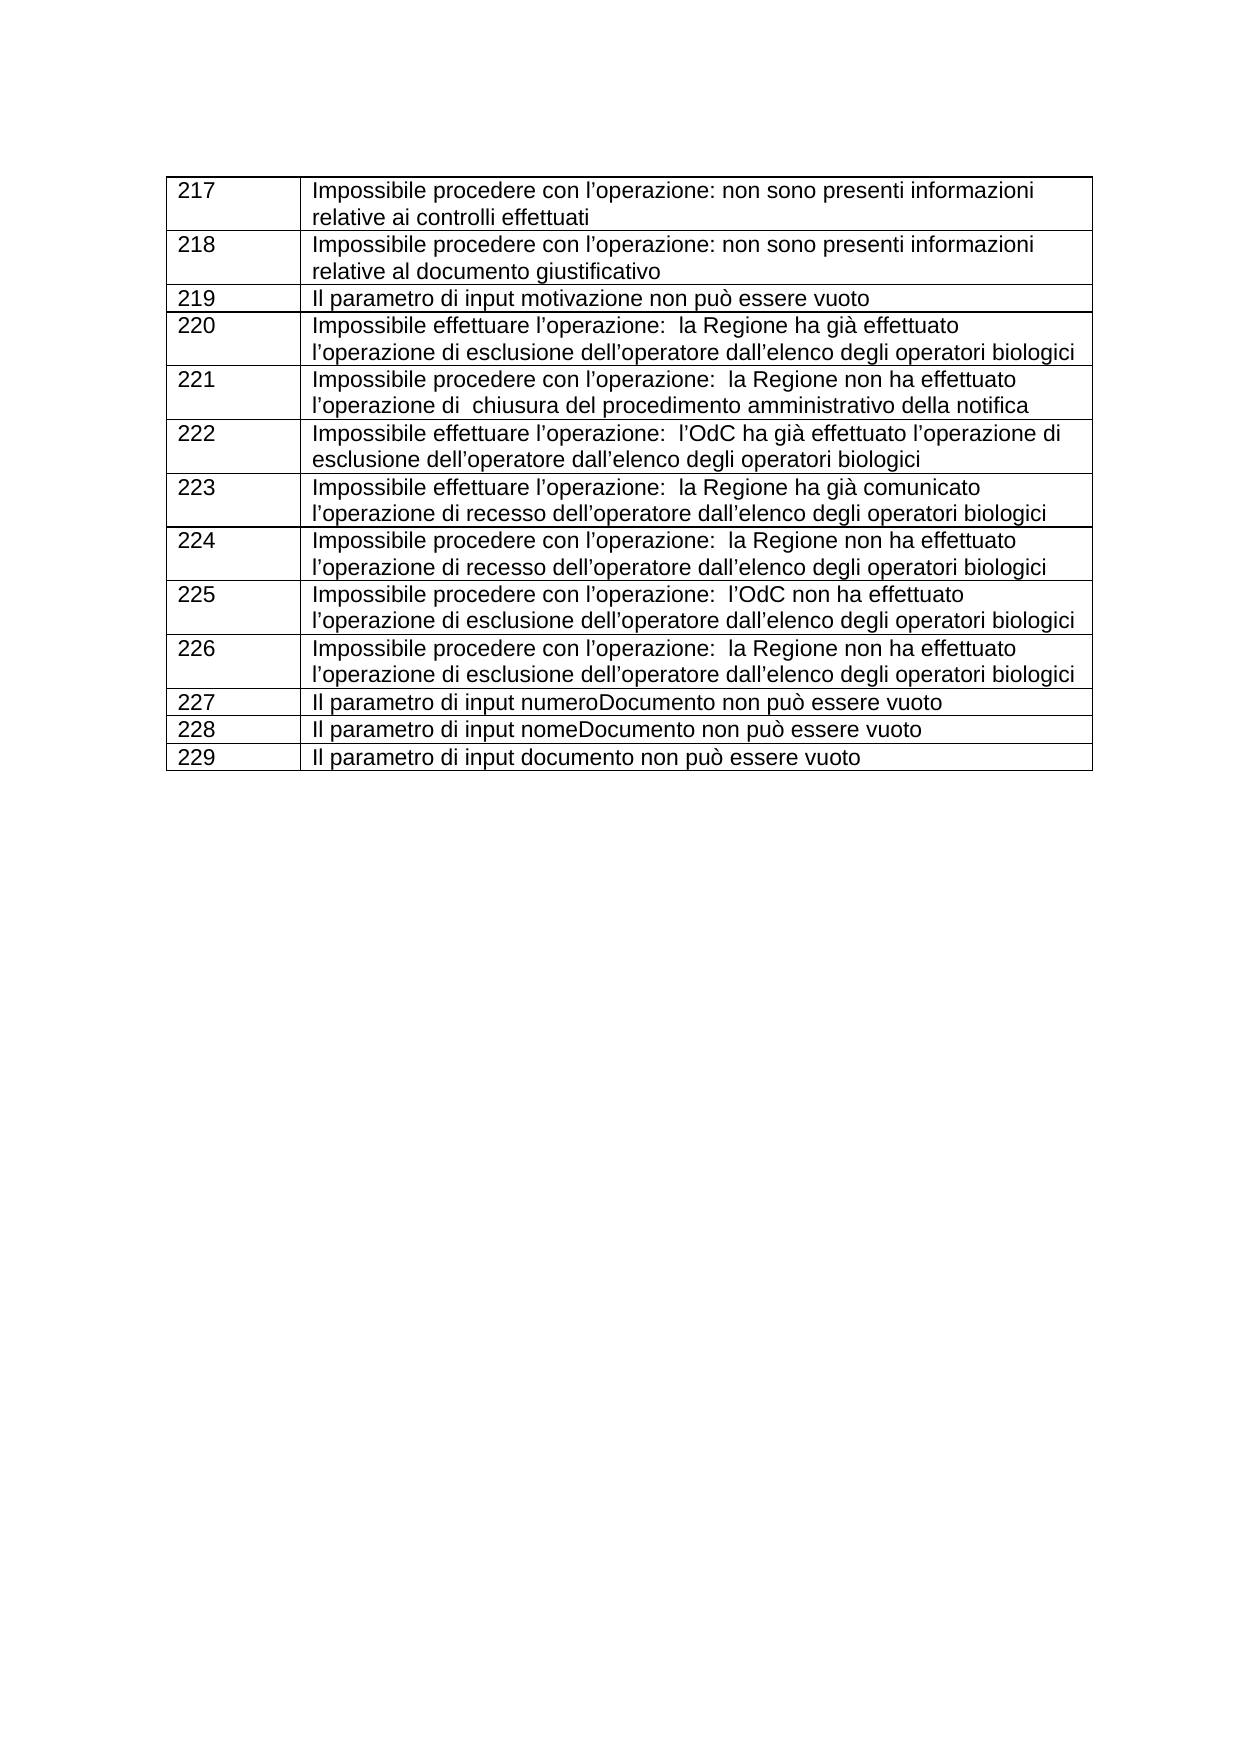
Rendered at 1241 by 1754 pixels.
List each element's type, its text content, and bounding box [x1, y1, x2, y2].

table_cell 222 [167, 420, 300, 473]
table_cell 220 [167, 313, 300, 365]
table_cell Impossibile effettuare l’operazione: la Regione ha già comunicato l’operazione di recesso dell’operatore dall’elenco degli operatori biologici [301, 474, 1092, 526]
table_cell Impossibile procedere con l’operazione: non sono presenti informazioni relative ai controlli effettuati [301, 178, 1092, 230]
table_cell 217 [167, 178, 300, 230]
table_cell 225 [167, 581, 300, 634]
table_cell 218 [167, 231, 300, 284]
table_cell Impossibile procedere con l’operazione: l’OdC non ha effettuato l’operazione di esclusione dell’operatore dall’elenco degli operatori biologici [301, 581, 1092, 634]
table_cell 229 [167, 744, 300, 770]
table_cell 226 [167, 635, 300, 688]
table_cell Impossibile effettuare l’operazione: la Regione ha già effettuato l’operazione di esclusione dell’operatore dall’elenco degli operatori biologici [301, 313, 1092, 365]
table_cell 224 [167, 528, 300, 580]
table_cell Impossibile procedere con l’operazione: la Regione non ha effettuato l’operazione di chiusura del procedimento amministrativo della notifica [301, 366, 1092, 419]
table_cell 221 [167, 366, 300, 419]
table_cell Impossibile procedere con l’operazione: la Regione non ha effettuato l’operazione di esclusione dell’operatore dall’elenco degli operatori biologici [301, 635, 1092, 688]
table_cell Impossibile procedere con l’operazione: la Regione non ha effettuato l’operazione di recesso dell’operatore dall’elenco degli operatori biologici [301, 528, 1092, 580]
table_cell Impossibile procedere con l’operazione: non sono presenti informazioni relative al documento giustificativo [301, 231, 1092, 284]
table_cell 228 [167, 716, 300, 742]
table_cell Il parametro di input motivazione non può essere vuoto [301, 285, 1092, 311]
table_cell Il parametro di input nomeDocumento non può essere vuoto [301, 716, 1092, 742]
table_cell 227 [167, 689, 300, 715]
table_cell Il parametro di input numeroDocumento non può essere vuoto [301, 689, 1092, 715]
table_cell 219 [167, 285, 300, 311]
table_cell 223 [167, 474, 300, 526]
table_cell Impossibile effettuare l’operazione: l’OdC ha già effettuato l’operazione di esclusione dell’operatore dall’elenco degli operatori biologici [301, 420, 1092, 473]
table_cell Il parametro di input documento non può essere vuoto [301, 744, 1092, 770]
